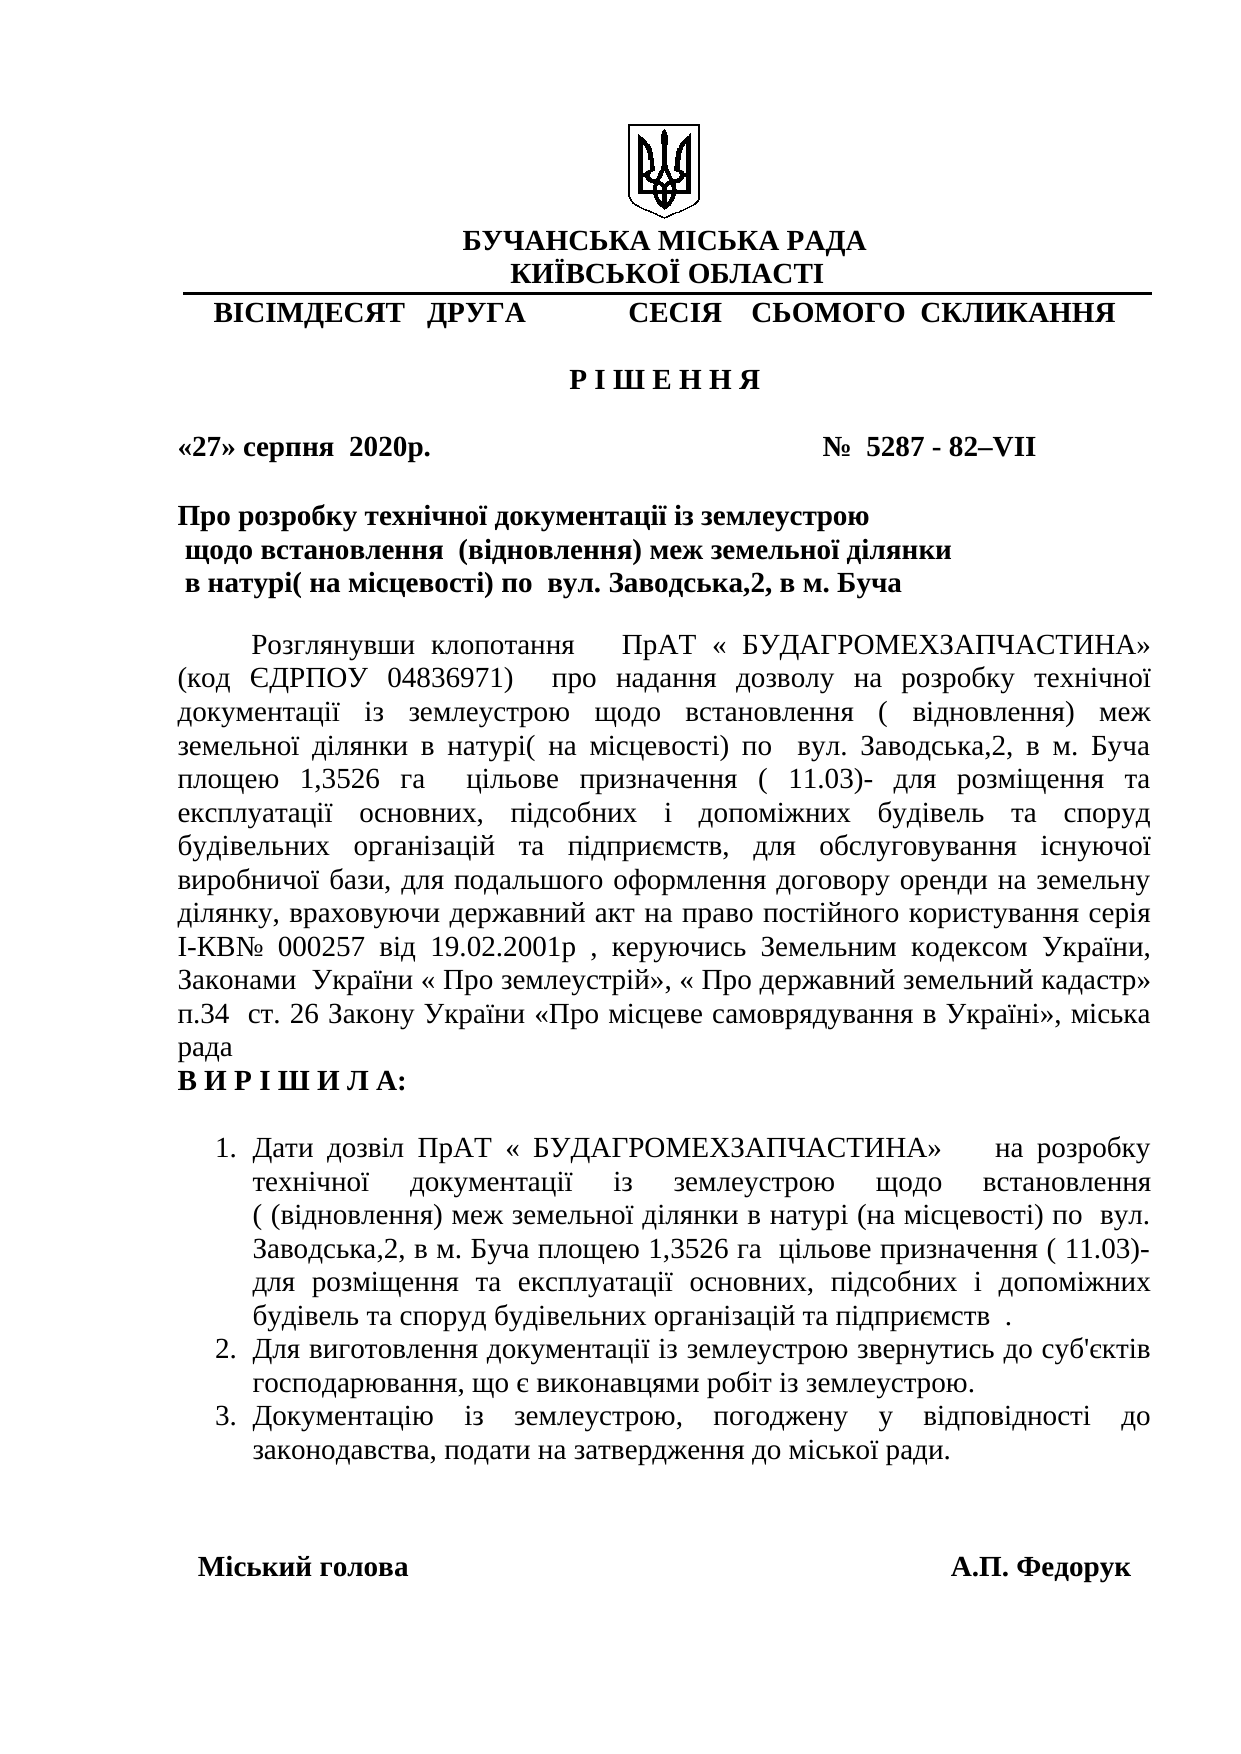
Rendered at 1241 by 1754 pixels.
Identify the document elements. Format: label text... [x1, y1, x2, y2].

text КИЇВСЬКОЇ ОБЛАСТІ [183, 256, 1152, 292]
text Розглянувши клопотання ПрАТ « БУДАГРОМЕХЗАПЧАСТИНА» (код ЄДРПОУ 04836971) про надання дозволу на розробку технічної документації із землеустрою щодо встановлення ( відновлення) меж земельної ділянки в натурі( на місцевості) по вул. Заводська,2, в м. Буча площею 1,3526 га цільове призначення ( 11.03)- для розміщення та експлуатації основних, підсобних і допоміжних будівель та споруд будівельних організацій та підприємств, для обслуговування існуючої виробничої бази, для подальшого оформлення договору оренди на земельну ділянку, враховуючи державний акт на право постійного користування серія І-КВ№ 000257 від 19.02.2001р , керуючись Земельним кодексом України, Законами України « Про землеустрій», « Про державний земельний кадастр» п.34 ст. 26 Закону України «Про місцеве самоврядування в Україні», міська рада [177, 627, 1152, 1063]
list Документацію із землеустрою, погоджену у відповідності до законодавства, подати на затвердження до міської ради. [215, 1398, 1152, 1466]
text щодо встановлення (відновлення) меж земельної ділянки [177, 532, 1152, 566]
text ВІСІМДЕСЯТ ДРУГА СЕСІЯ СЬОМОГО СКЛИКАННЯ [177, 295, 1152, 329]
text в натурі( на місцевості) по вул. Заводська,2, в м. Буча [177, 566, 1152, 599]
text БУЧАНСЬКА МІСЬКА РАДА [177, 223, 1152, 256]
text Про розробку технічної документації із землеустрою [177, 498, 1152, 532]
list Дати дозвіл ПрАТ « БУДАГРОМЕХЗАПЧАСТИНА» на розробку технічної документації із землеустрою щодо встановлення ( (відновлення) меж земельної ділянки в натурі (на місцевості) по вул. Заводська,2, в м. Буча площею 1,3526 га цільове призначення ( 11.03)- для розміщення та експлуатації основних, підсобних і допоміжних будівель та споруд будівельних організацій та підприємств . [215, 1130, 1152, 1331]
text Міський голова А.П. Федорук [177, 1549, 1152, 1583]
text Р І Ш Е Н Н Я [177, 362, 1152, 396]
text «27» серпня 2020р. № 5287 - 82–VІІ [177, 429, 1152, 463]
text В И Р І Ш И Л А: [177, 1063, 1152, 1097]
list Для виготовлення документації із землеустрою звернутись до суб'єктів господарювання, що є виконавцями робіт із землеустрою. [215, 1331, 1152, 1398]
